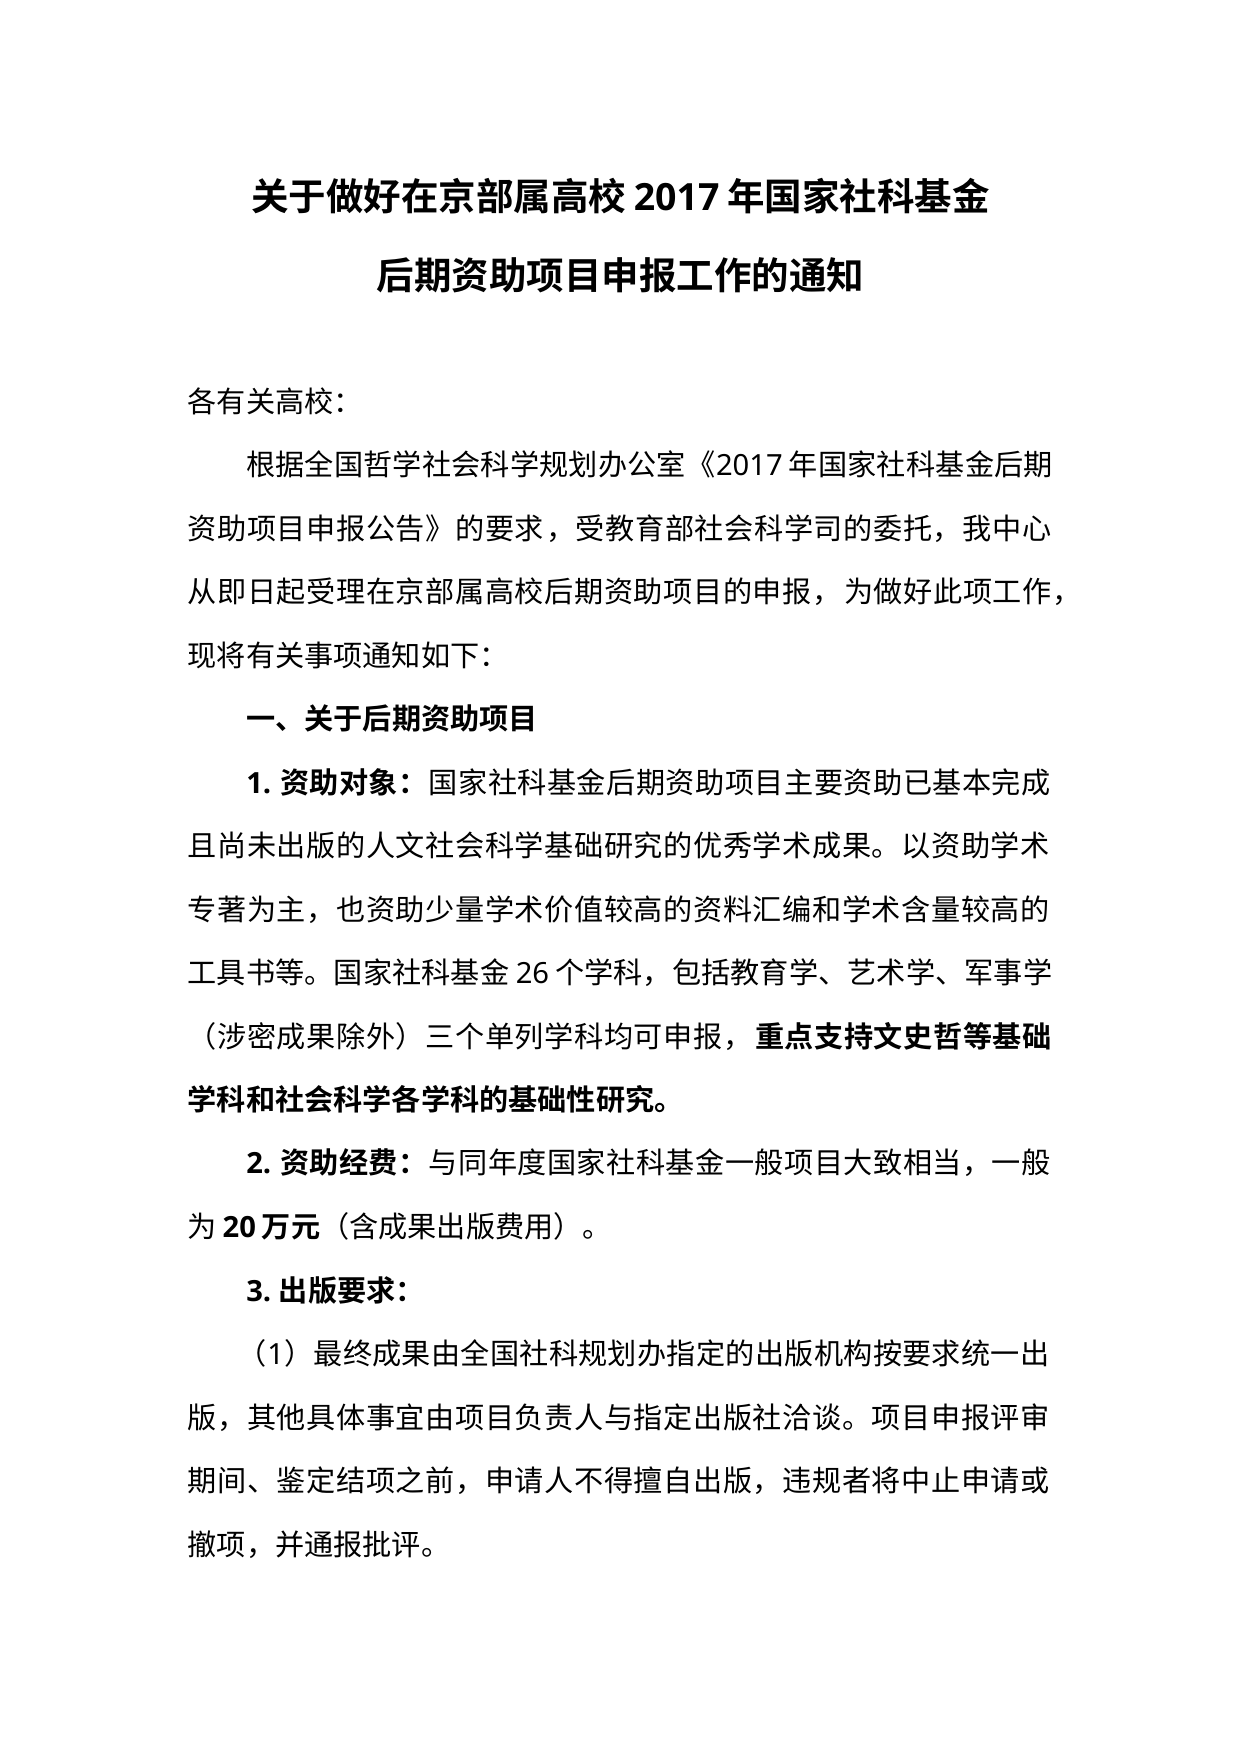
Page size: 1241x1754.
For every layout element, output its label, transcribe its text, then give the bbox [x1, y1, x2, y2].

text 2. 资助经费：与同年度国家社科基金一般项目大致相当，一般为20万元（含成果出版费用）。 [187, 1140, 1053, 1246]
text 关于做好在京部属高校2017年国家社科基金 [187, 162, 1053, 227]
text 1. 资助对象：国家社科基金后期资助项目主要资助已基本完成且尚未出版的人文社会科学基础研究的优秀学术成果。以资助学术专著为主，也资助少量学术价值较高的资料汇编和学术含量较高的工具书等。国家社科基金26个学科，包括教育学、艺术学、军事学（涉密成果除外）三个单列学科均可申报，重点支持文史哲等基础学科和社会科学各学科的基础性研究。 [187, 759, 1053, 1119]
text （1）最终成果由全国社科规划办指定的出版机构按要求统一出版，其他具体事宜由项目负责人与指定出版社洽谈。项目申报评审期间、鉴定结项之前，申请人不得擅自出版，违规者将中止申请或撤项，并通报批评。 [187, 1331, 1053, 1563]
text 一、关于后期资助项目 [187, 696, 1053, 738]
text 根据全国哲学社会科学规划办公室《2017年国家社科基金后期资助项目申报公告》的要求，受教育部社会科学司的委托，我中心从即日起受理在京部属高校后期资助项目的申报，为做好此项工作，现将有关事项通知如下： [187, 442, 1053, 675]
text 各有关高校： [187, 378, 1053, 421]
text 3. 出版要求： [187, 1267, 1053, 1309]
text 后期资助项目申报工作的通知 [187, 241, 1053, 306]
